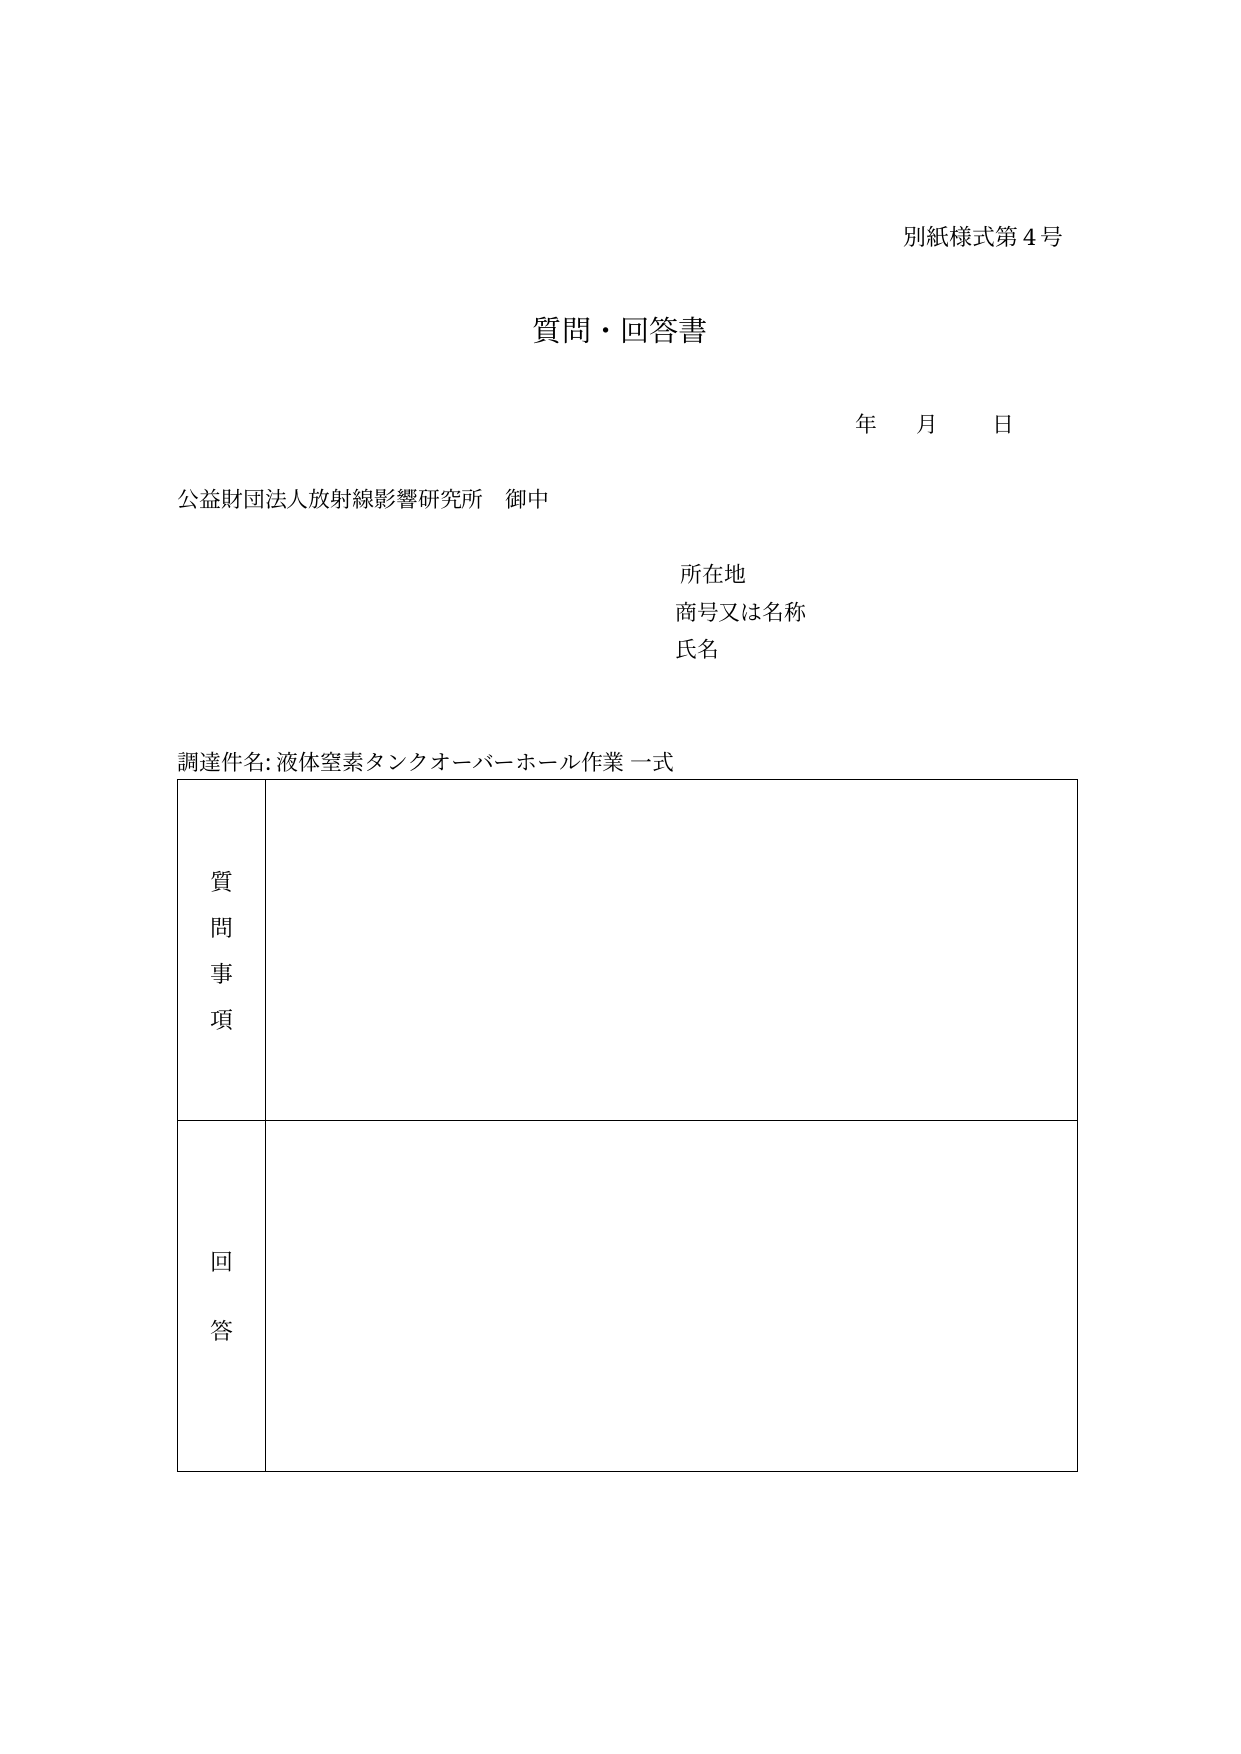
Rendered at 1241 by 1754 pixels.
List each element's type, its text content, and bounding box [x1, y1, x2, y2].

text 調達件名: 液体窒素タンクオーバーホール作業 一式 [177, 742, 1063, 779]
text 氏名 [177, 629, 1063, 667]
text 公益財団法人放射線影響研究所 御中 [177, 479, 1063, 517]
text 年 月 日 [177, 404, 1063, 442]
text 商号又は名称 [177, 592, 1063, 629]
text 別紙様式第4号 [177, 217, 1063, 254]
text 質問・回答書 [177, 292, 1063, 367]
text 所在地 [177, 554, 1063, 592]
table_header 質 問 事 項 [178, 780, 265, 1120]
table_cell 回 答 [178, 1121, 265, 1471]
table_header [266, 780, 1077, 1120]
table_cell [266, 1121, 1077, 1471]
